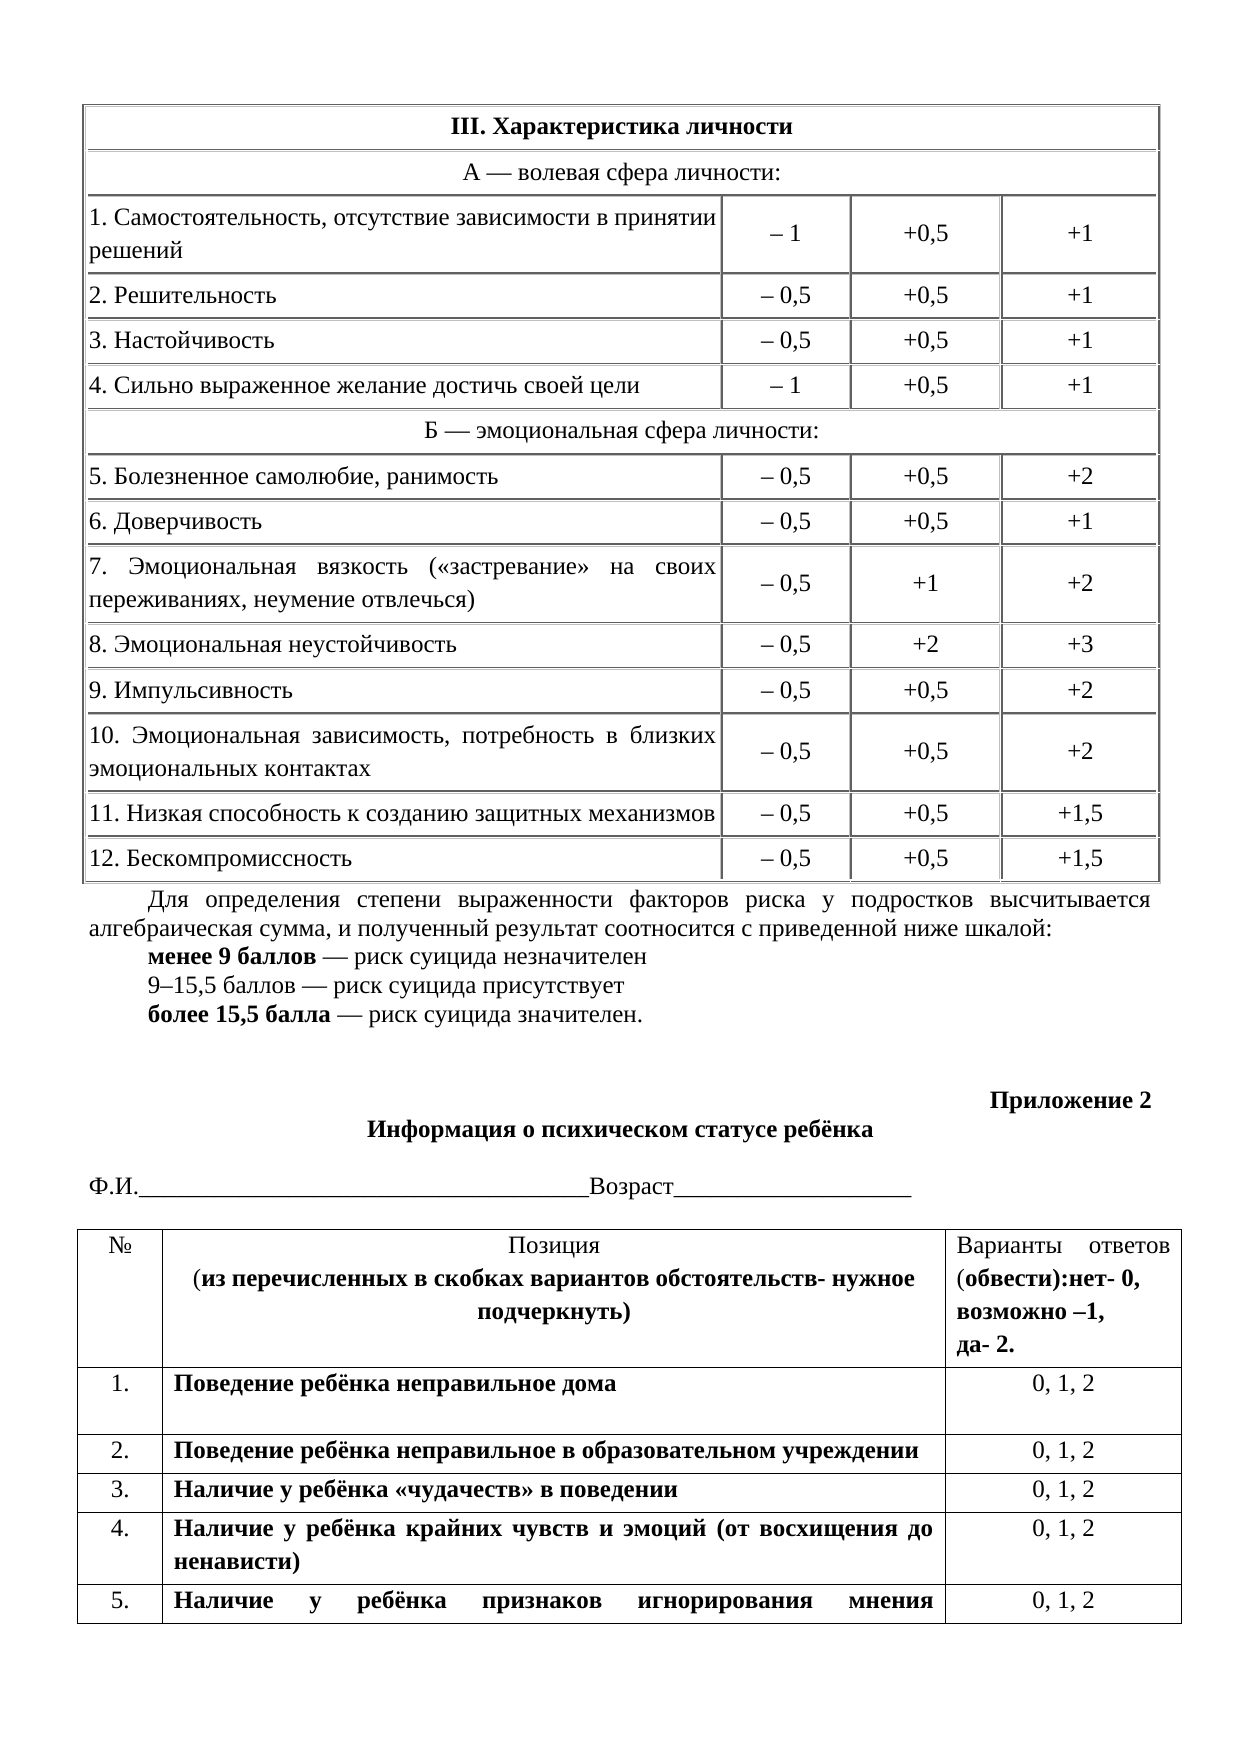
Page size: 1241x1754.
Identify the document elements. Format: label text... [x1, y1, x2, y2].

table_cell 10. Эмоциональная зависимость, потребность в близких эмоциональных контактах [86, 712, 720, 790]
table_cell 2. Решительность [86, 272, 720, 317]
table_cell +1 [1003, 272, 1158, 317]
text Информация о психическом статусе ребёнка [89, 1114, 1152, 1143]
table_cell +1 [1003, 363, 1159, 408]
table_cell +2 [1003, 453, 1159, 498]
table_cell – 0,5 [723, 275, 849, 317]
table_cell +1,5 [1001, 835, 1159, 881]
table_cell 12. Бескомпромиссность [86, 835, 721, 881]
table_cell +0,5 [852, 502, 999, 543]
table_cell +2 [1001, 667, 1159, 712]
table_cell +0,5 [852, 670, 999, 712]
table_cell +0,5 [852, 321, 999, 362]
table_cell 3. [78, 1474, 162, 1512]
table_cell +2 [852, 625, 999, 667]
table_cell – 0,5 [723, 456, 849, 498]
table_cell +0,5 [850, 835, 1001, 881]
table_header № [78, 1230, 162, 1367]
table_cell 11. Низкая способность к созданию защитных механизмов [86, 790, 720, 835]
table_cell +0,5 [852, 366, 999, 408]
table_cell 0, 1, 2 [946, 1585, 1181, 1623]
table_cell – 0,5 [723, 715, 849, 790]
table_cell – 0,5 [723, 625, 849, 667]
table_cell 9. Импульсивность [84, 667, 721, 712]
table_cell 2. [78, 1435, 162, 1473]
table_cell – 0,5 [723, 502, 849, 543]
text более 15,5 балла — риск суицида значителен. [89, 999, 1152, 1028]
table_cell +3 [1001, 622, 1159, 667]
text менее 9 баллов — риск суицида незначителен [89, 941, 1152, 970]
table_cell – 0,5 [723, 547, 849, 622]
table_cell А — волевая сфера личности: [84, 149, 1159, 194]
table_cell 6. Доверчивость [86, 498, 720, 543]
table_cell 1. Самостоятельность, отсутствие зависимости в принятии решений [86, 194, 720, 272]
table_cell III. Характеристика личности [86, 107, 1158, 149]
table_cell +1 [852, 547, 999, 622]
table_cell +0,5 [852, 275, 999, 317]
table_cell 0, 1, 2 [946, 1435, 1181, 1473]
table_cell Наличие у ребёнка «чудачеств» в поведении [163, 1474, 945, 1512]
table_cell – 0,5 [723, 321, 849, 362]
table_cell +1 [1003, 194, 1158, 272]
table_cell +2 [1003, 543, 1159, 622]
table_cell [163, 1585, 945, 1623]
table_cell – 0,5 [723, 670, 849, 712]
table_cell 8. Эмоциональная неустойчивость [84, 622, 721, 667]
table_cell – 0,5 [721, 839, 850, 881]
table_cell – 0,5 [723, 794, 849, 835]
table_header Позиция (из перечисленных в скобках вариантов обстоятельств- нужное подчеркнуть) [163, 1230, 945, 1367]
table_cell 0, 1, 2 [946, 1474, 1181, 1512]
table_cell 7. Эмоциональная вязкость («застревание» на своих переживаниях, неумение отвлечься) [86, 543, 720, 622]
text Ф.И.____________________________________Возраст___________________ [89, 1171, 1152, 1200]
table_cell +0,5 [852, 715, 999, 790]
table_cell +0,5 [852, 456, 999, 498]
table_cell Б — эмоциональная сфера личности: [84, 408, 1159, 453]
table_cell Наличие у ребёнка крайних чувств и эмоций (от восхищения до ненависти) [163, 1513, 945, 1584]
text 9–15,5 баллов — риск суицида присутствует [89, 970, 1152, 999]
table_cell +1,5 [1003, 790, 1159, 835]
table_cell 1. [78, 1368, 162, 1434]
text Приложение 2 [89, 1085, 1152, 1114]
table_cell 5. [78, 1585, 162, 1623]
text Для определения степени выраженности факторов риска у подростков высчитывается алгебраическая сумма, и полученный результат соотносится с приведенной ниже шкалой: [89, 884, 1152, 941]
table_cell – 1 [723, 197, 849, 272]
table_cell +1 [1003, 498, 1159, 543]
table_cell 0, 1, 2 [946, 1368, 1181, 1434]
table_cell 3. Настойчивость [86, 317, 720, 362]
table_cell 0, 1, 2 [946, 1513, 1181, 1584]
table_cell +1 [1003, 317, 1159, 362]
table_cell Поведение ребёнка неправильное дома [163, 1368, 945, 1434]
table_header Варианты ответов (обвести):нет- 0, возможно –1, да- 2. [946, 1230, 1181, 1367]
table_cell +2 [1003, 712, 1158, 790]
table_cell +0,5 [852, 197, 999, 272]
table_cell +0,5 [852, 794, 999, 835]
table_cell – 1 [723, 366, 849, 408]
table_cell Поведение ребёнка неправильное в образовательном учреждении [163, 1435, 945, 1473]
table_cell 4. Сильно выраженное желание достичь своей цели [86, 363, 720, 408]
table_cell 5. Болезненное самолюбие, ранимость [84, 453, 720, 498]
table_cell 4. [78, 1513, 162, 1584]
